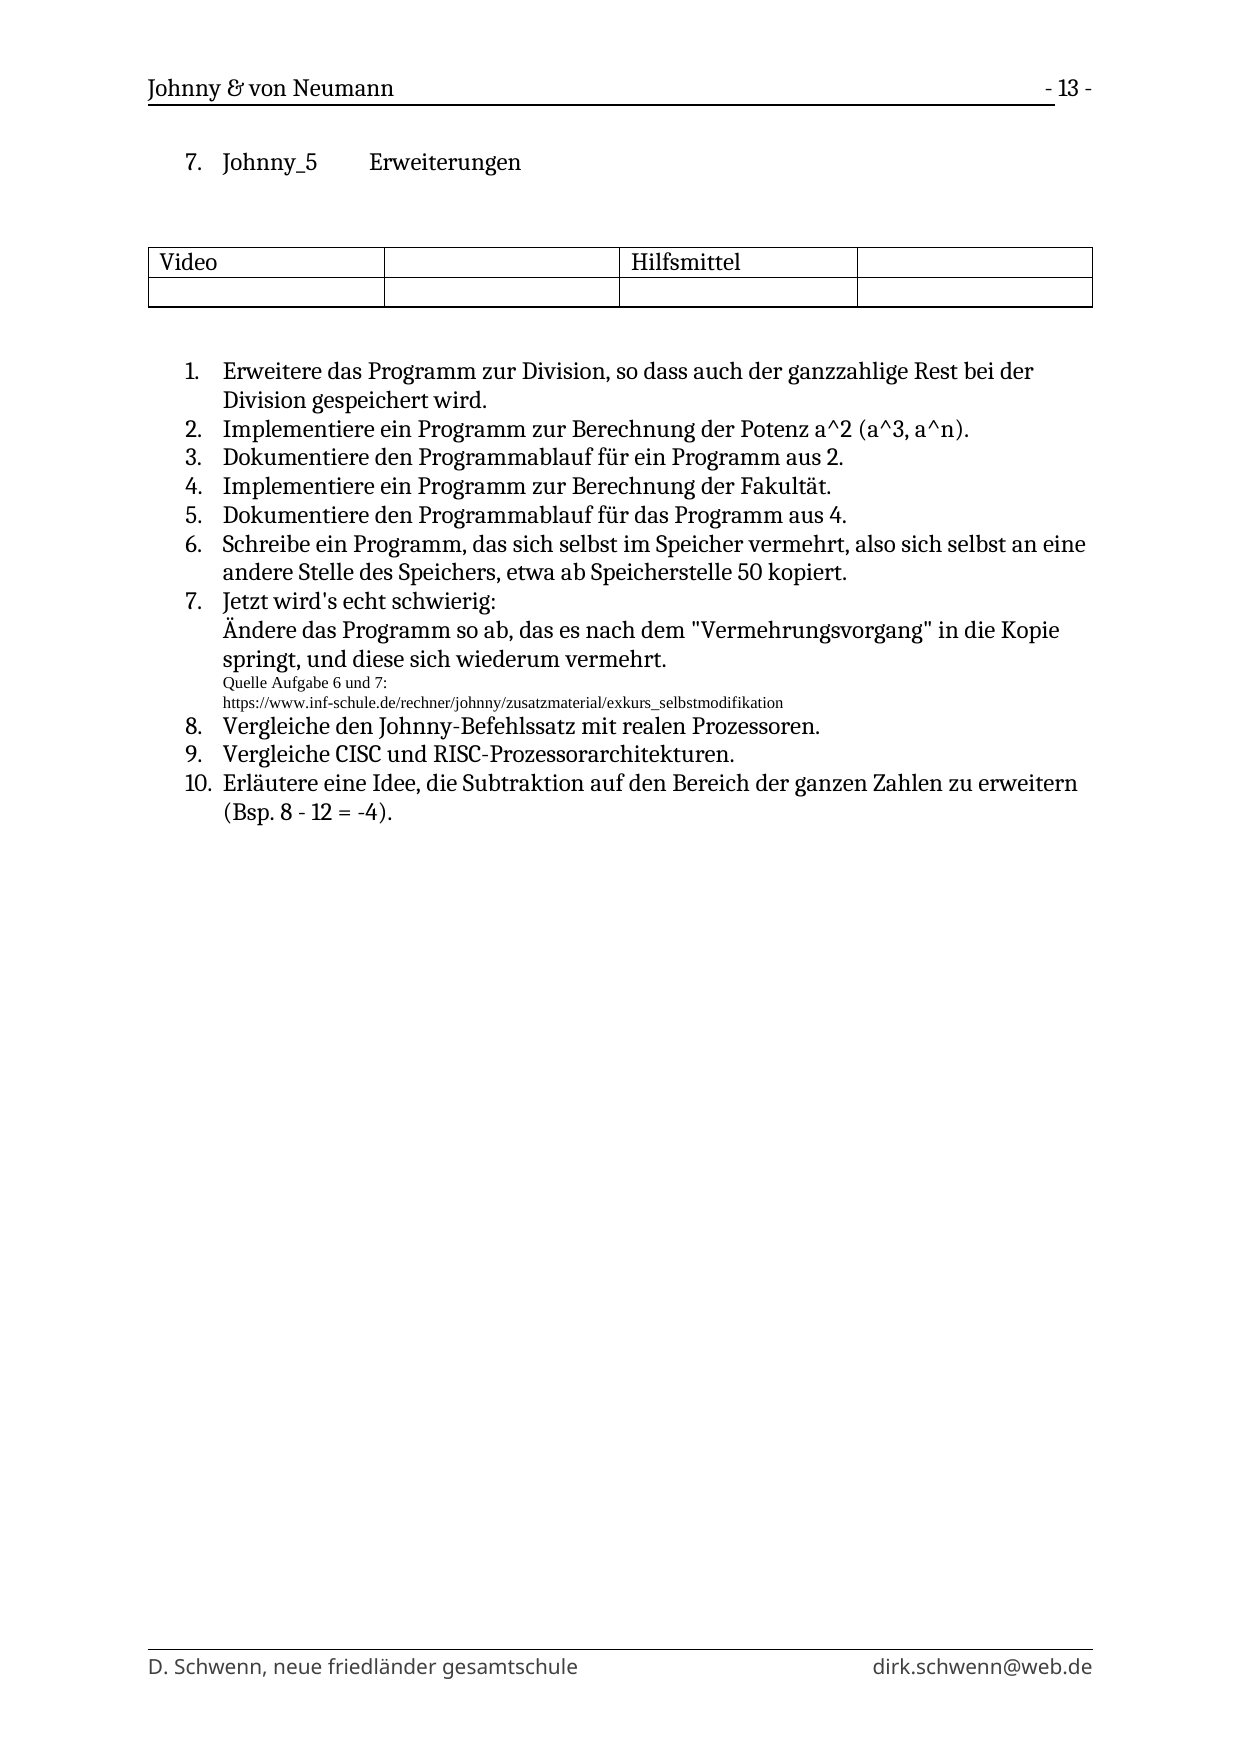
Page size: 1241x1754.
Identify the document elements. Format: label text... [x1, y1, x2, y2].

list Vergleiche den Johnny-Befehlssatz mit realen Prozessoren. [185, 712, 1093, 740]
list Dokumentiere den Programmablauf für das Programm aus 4. [185, 501, 1093, 529]
list Erweitere das Programm zur Division, so dass auch der ganzzahlige Rest bei der Division gespeichert wird. [185, 357, 1093, 414]
list Schreibe ein Programm, das sich selbst im Speicher vermehrt, also sich selbst an eine andere Stelle des Speichers, etwa ab Speicherstelle 50 kopiert. [185, 529, 1093, 587]
table_cell [858, 278, 1092, 306]
list Dokumentiere den Programmablauf für ein Programm aus 2. [185, 443, 1093, 472]
table_cell [385, 278, 619, 306]
list Vergleiche CISC und RISC-Prozessorarchitekturen. [185, 740, 1093, 769]
table_header [385, 248, 619, 277]
table_header [858, 248, 1092, 277]
table_header Hilfsmittel [620, 248, 857, 277]
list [185, 148, 1093, 176]
list Implementiere ein Programm zur Berechnung der Fakultät. [185, 472, 1093, 501]
list Implementiere ein Programm zur Berechnung der Potenz a^2 (a^3, a^n). [185, 414, 1093, 443]
table_cell [620, 278, 857, 306]
table_cell [149, 278, 384, 306]
list Erläutere eine Idee, die Subtraktion auf den Bereich der ganzen Zahlen zu erweitern (Bsp. 8 - 12 = -4). [185, 769, 1093, 855]
list Jetzt wird's echt schwierig: Ändere das Programm so ab, das es nach dem "Vermehrungsvorgang" in die Kopie springt, und diese sich wiederum vermehrt. Quelle Aufgabe 6 und 7: https://www.inf-schule.de/rechner/johnny/zusatzmaterial/exkurs_selbstmodifikation [185, 587, 1093, 712]
table_header Video [149, 248, 384, 277]
